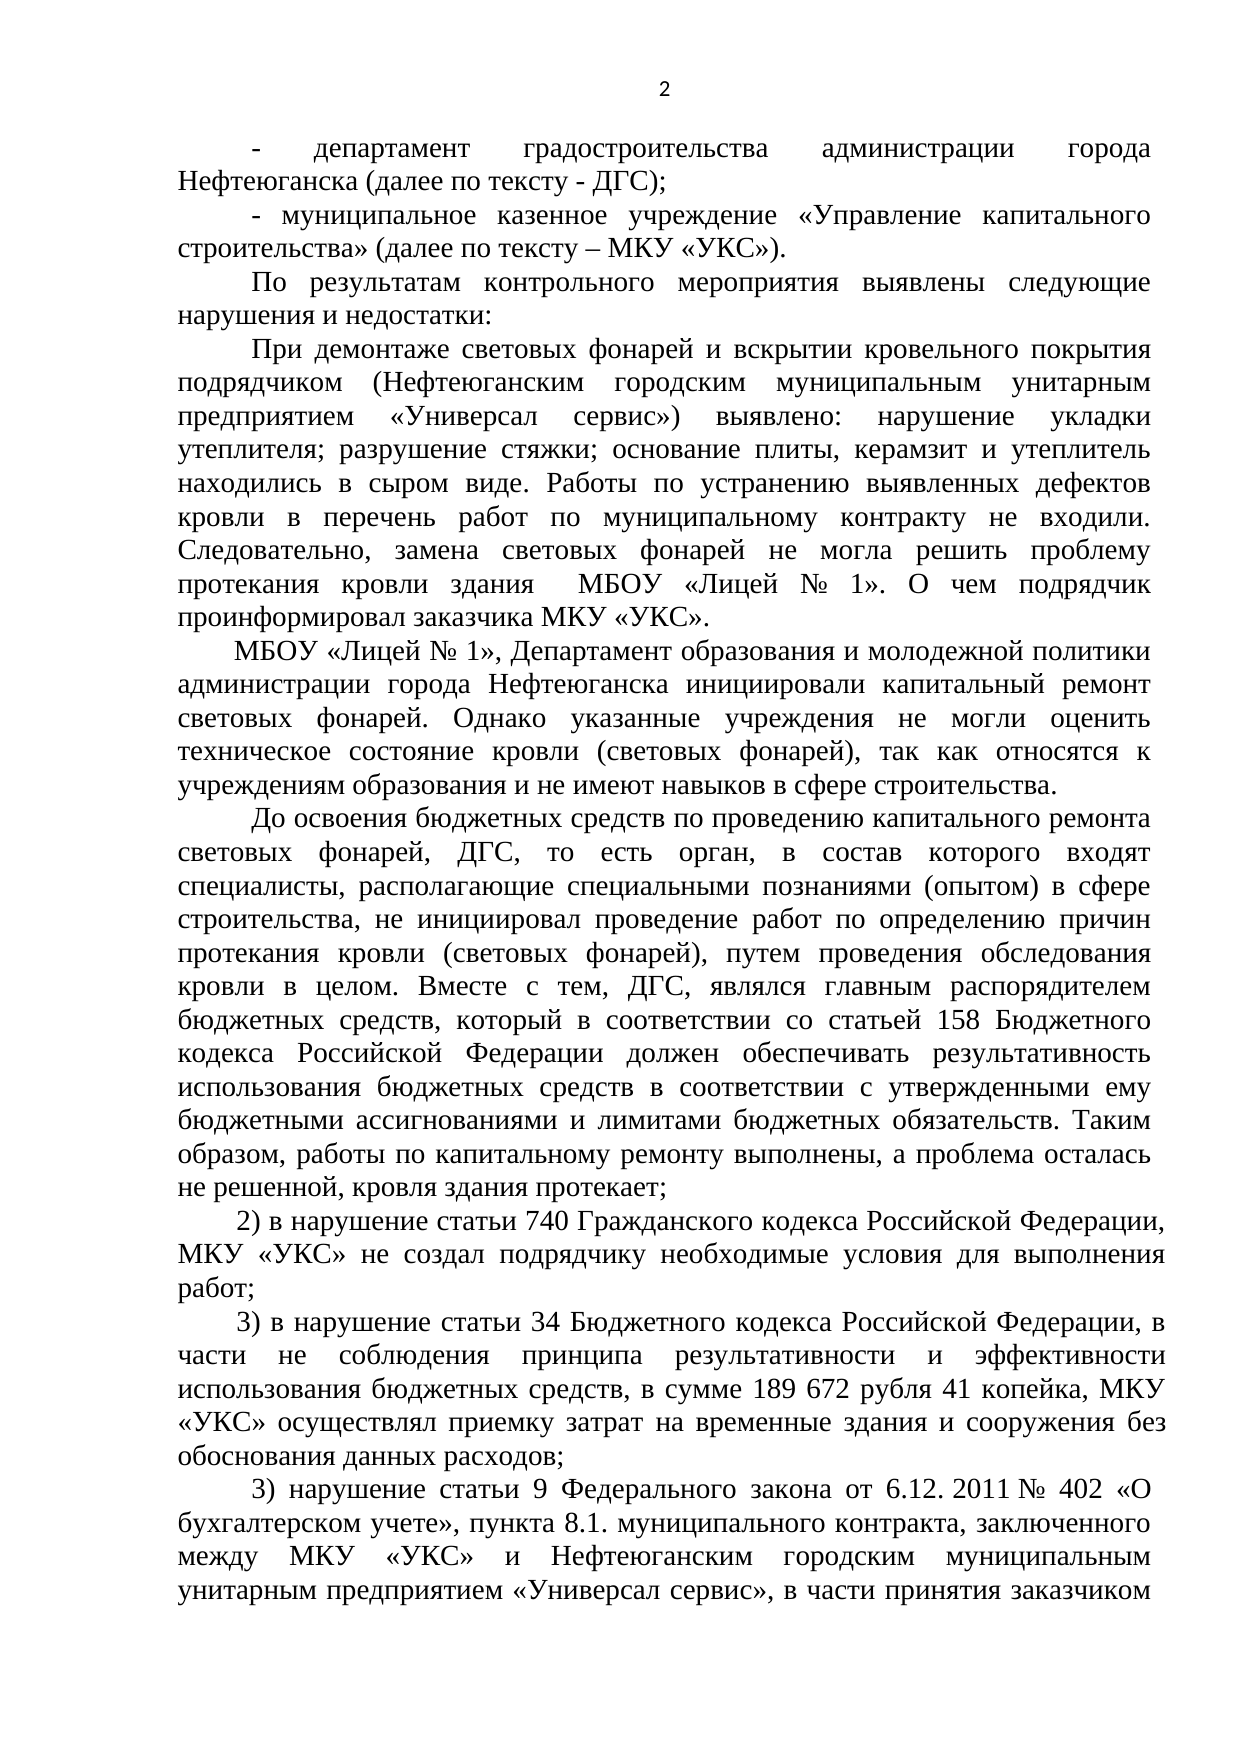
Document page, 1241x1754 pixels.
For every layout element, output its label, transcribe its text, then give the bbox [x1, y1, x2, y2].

text 2) в нарушение статьи 740 Гражданского кодекса Российской Федерации, МКУ «УКС» не создал подрядчику необходимые условия для выполнения работ; [177, 1203, 1166, 1304]
text При демонтаже световых фонарей и вскрытии кровельного покрытия подрядчиком (Нефтеюганским городским муниципальным унитарным предприятием «Универсал сервис») выявлено: нарушение укладки утеплителя; разрушение стяжки; основание плиты, керамзит и утеплитель находились в сыром виде. Работы по устранению выявленных дефектов кровли в перечень работ по муниципальному контракту не входили. Следовательно, замена световых фонарей не могла решить проблему протекания кровли здания МБОУ «Лицей № 1». О чем подрядчик проинформировал заказчика МКУ «УКС». [177, 331, 1152, 633]
text - департамент градостроительства администрации города Нефтеюганска (далее по тексту - ДГС); [177, 130, 1152, 197]
text До освоения бюджетных средств по проведению капитального ремонта световых фонарей, ДГС, то есть орган, в состав которого входят специалисты, располагающие специальными познаниями (опытом) в сфере строительства, не инициировал проведение работ по определению причин протекания кровли (световых фонарей), путем проведения обследования кровли в целом. Вместе с тем, ДГС, являлся главным распорядителем бюджетных средств, который в соответствии со статьей 158 Бюджетного кодекса Российской Федерации должен обеспечивать результативность использования бюджетных средств в соответствии с утвержденными ему бюджетными ассигнованиями и лимитами бюджетных обязательств. Таким образом, работы по капитальному ремонту выполнены, а проблема осталась не решенной, кровля здания протекает; [177, 801, 1152, 1203]
text 3) в нарушение статьи 34 Бюджетного кодекса Российской Федерации, в части не соблюдения принципа результативности и эффективности использования бюджетных средств, в сумме 189 672 рубля 41 копейка, МКУ «УКС» осуществлял приемку затрат на временные здания и сооружения без обоснования данных расходов; [177, 1304, 1166, 1471]
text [177, 1471, 1152, 1606]
text МБОУ «Лицей № 1», Департамент образования и молодежной политики администрации города Нефтеюганска инициировали капитальный ремонт световых фонарей. Однако указанные учреждения не могли оценить техническое состояние кровли (световых фонарей), так как относятся к учреждениям образования и не имеют навыков в сфере строительства. [177, 633, 1152, 801]
text По результатам контрольного мероприятия выявлены следующие нарушения и недостатки: [177, 264, 1152, 331]
text - муниципальное казенное учреждение «Управление капитального строительства» (далее по тексту – МКУ «УКС»). [177, 197, 1152, 264]
